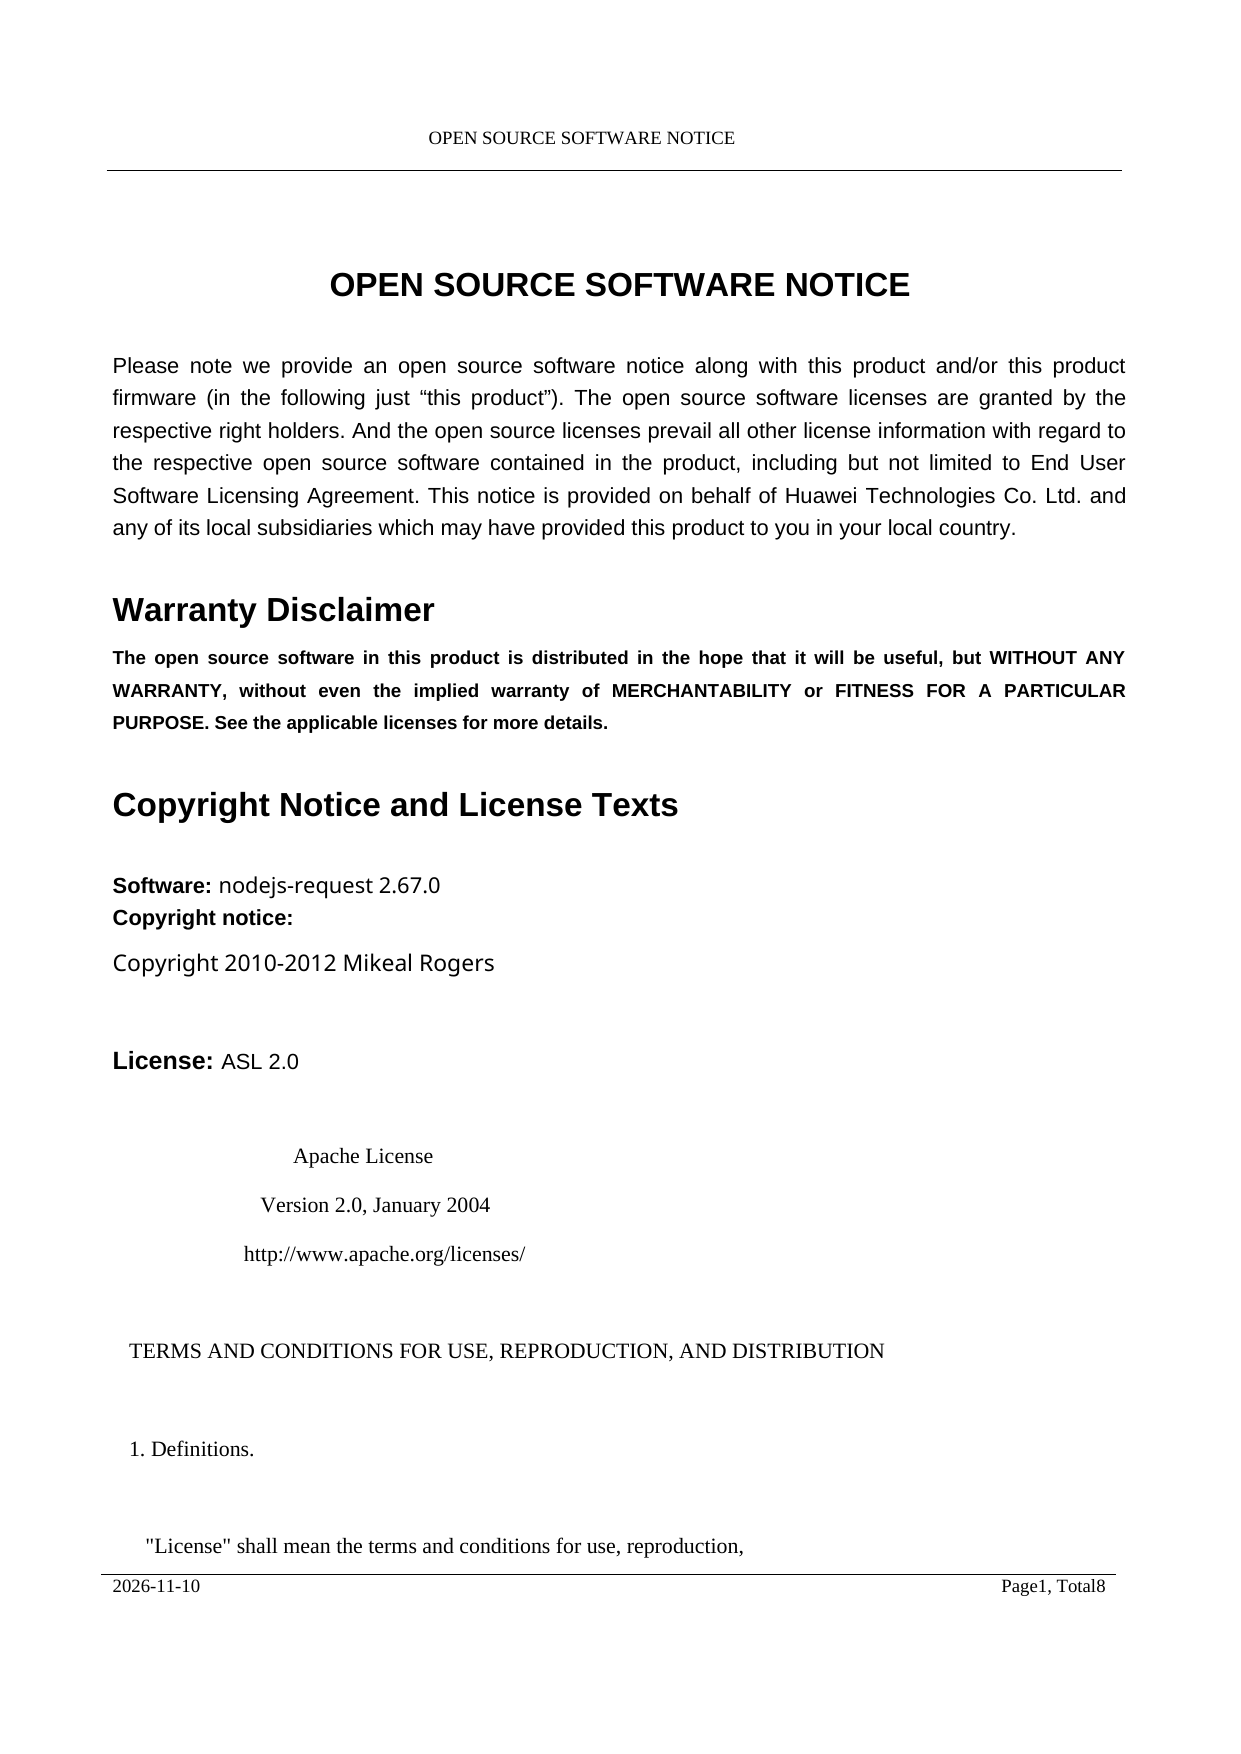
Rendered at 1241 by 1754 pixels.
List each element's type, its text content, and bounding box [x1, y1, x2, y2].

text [112, 1091, 1128, 1562]
text Please note we provide an open source software notice along with this product and/or this product firmware (in the following just “this product”). The open source software licenses are granted by the respective right holders. And the open source licenses prevail all other license information with regard to the respective open source software contained in the product, including but not limited to End User Software Licensing Agreement. This notice is provided on behalf of Huawei Technologies Co. Ltd. and any of its local subsidiaries which may have provided this product to you in your local country. [112, 349, 1128, 544]
text Copyright 2010-2012 Mikeal Rogers [112, 947, 1128, 1028]
text Warranty Disclaimer [112, 576, 1128, 641]
text OPEN SOURCE SOFTWARE NOTICE [112, 251, 1128, 316]
text Software: nodejs-request 2.67.0 [112, 869, 1128, 901]
text The open source software in this product is distributed in the hope that it will be useful, but WITHOUT ANY WARRANTY, without even the implied warranty of MERCHANTABILITY or FITNESS FOR A PARTICULAR PURPOSE. See the applicable licenses for more details. [112, 641, 1128, 739]
text License: ASL 2.0 [112, 1044, 1128, 1077]
text Copyright notice: [112, 901, 1128, 934]
text Copyright Notice and License Texts [112, 771, 1128, 836]
